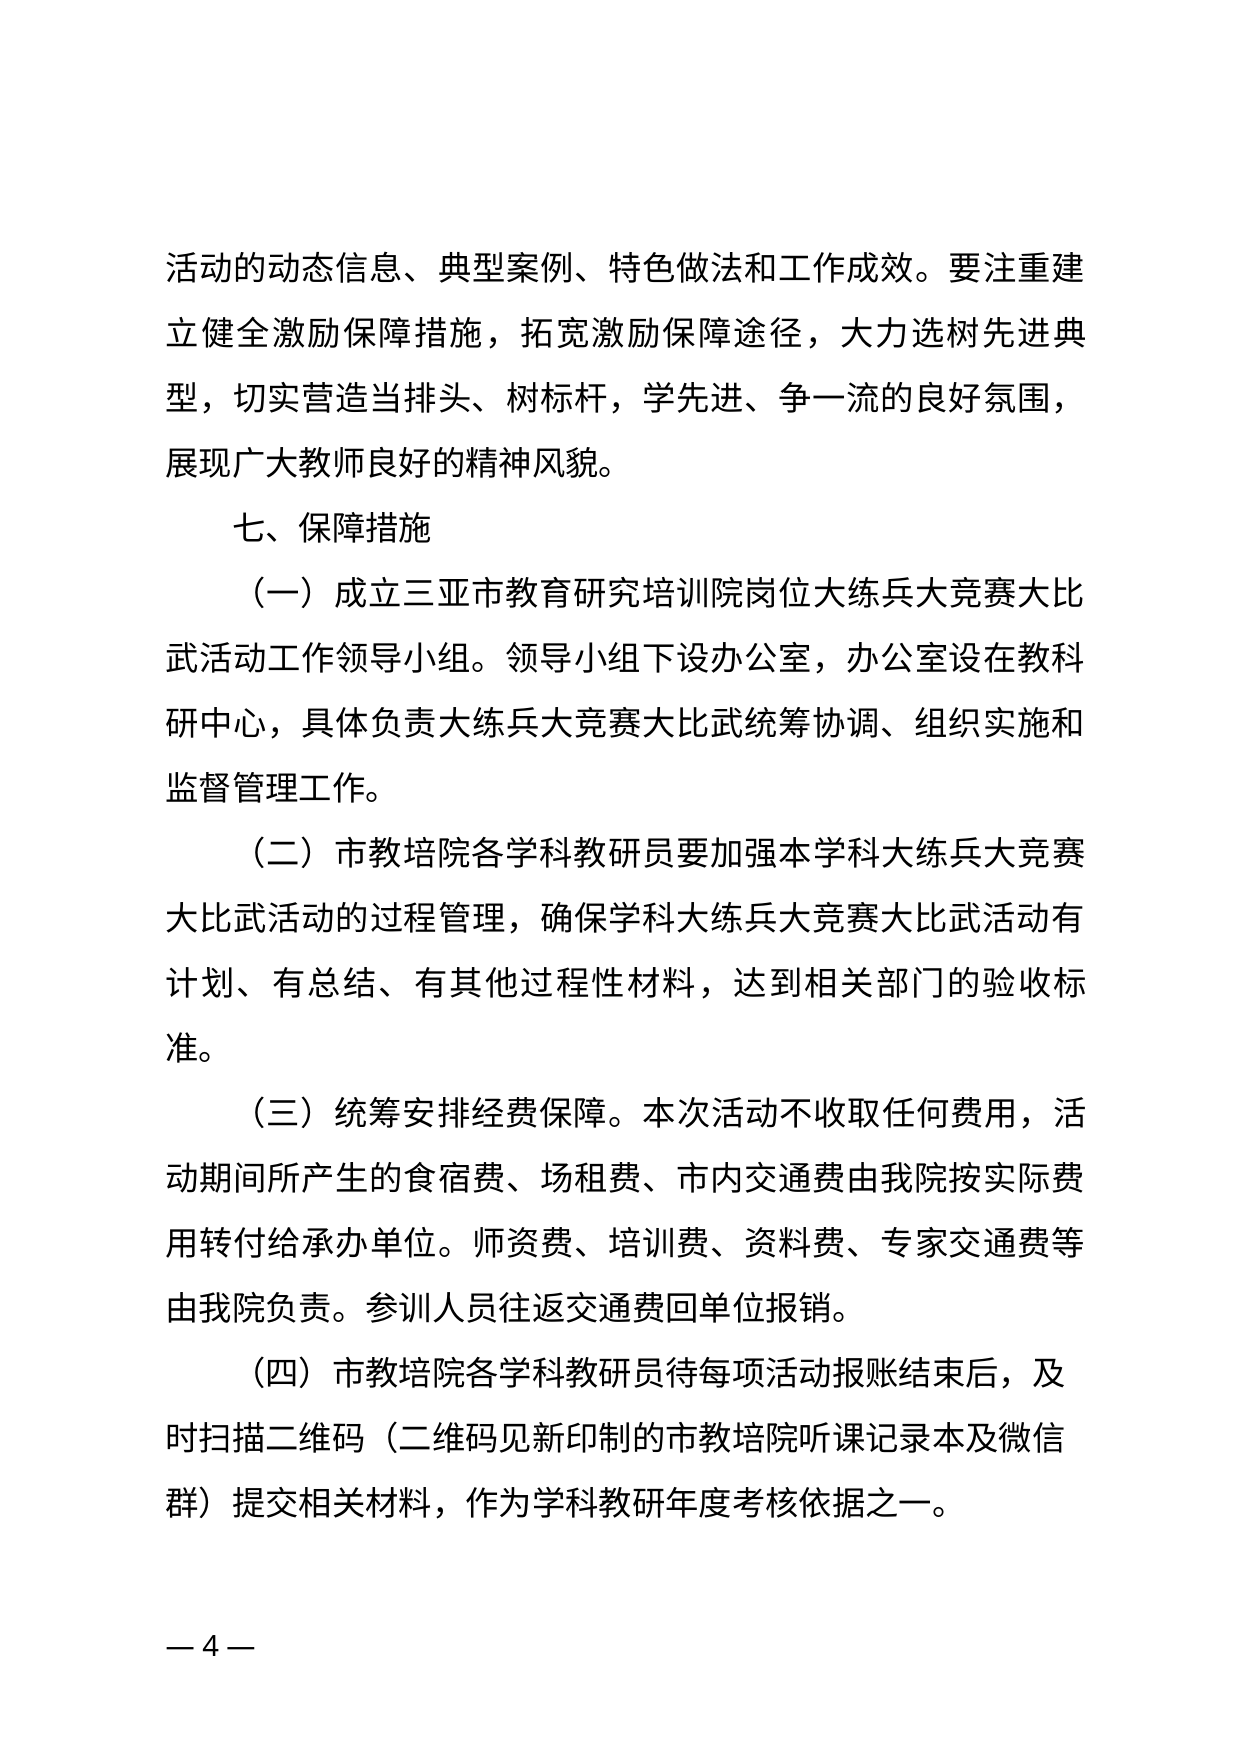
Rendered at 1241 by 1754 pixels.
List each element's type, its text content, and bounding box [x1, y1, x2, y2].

text （四）市教培院各学科教研员待每项活动报账结束后，及时扫描二维码（二维码见新印制的市教培院听课记录本及微信群）提交相关材料，作为学科教研年度考核依据之一。 [165, 1338, 1087, 1533]
text 七、保障措施 [165, 493, 1087, 558]
text （三）统筹安排经费保障。本次活动不收取任何费用，活动期间所产生的食宿费、场租费、市内交通费由我院按实际费用转付给承办单位。师资费、培训费、资料费、专家交通费等由我院负责。参训人员往返交通费回单位报销。 [165, 1078, 1087, 1338]
text （二）市教培院各学科教研员要加强本学科大练兵大竞赛大比武活动的过程管理，确保学科大练兵大竞赛大比武活动有计划、有总结、有其他过程性材料，达到相关部门的验收标准。 [165, 818, 1087, 1078]
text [165, 233, 1087, 493]
text （一）成立三亚市教育研究培训院岗位大练兵大竞赛大比武活动工作领导小组。领导小组下设办公室，办公室设在教科研中心，具体负责大练兵大竞赛大比武统筹协调、组织实施和监督管理工作。 [165, 558, 1087, 818]
